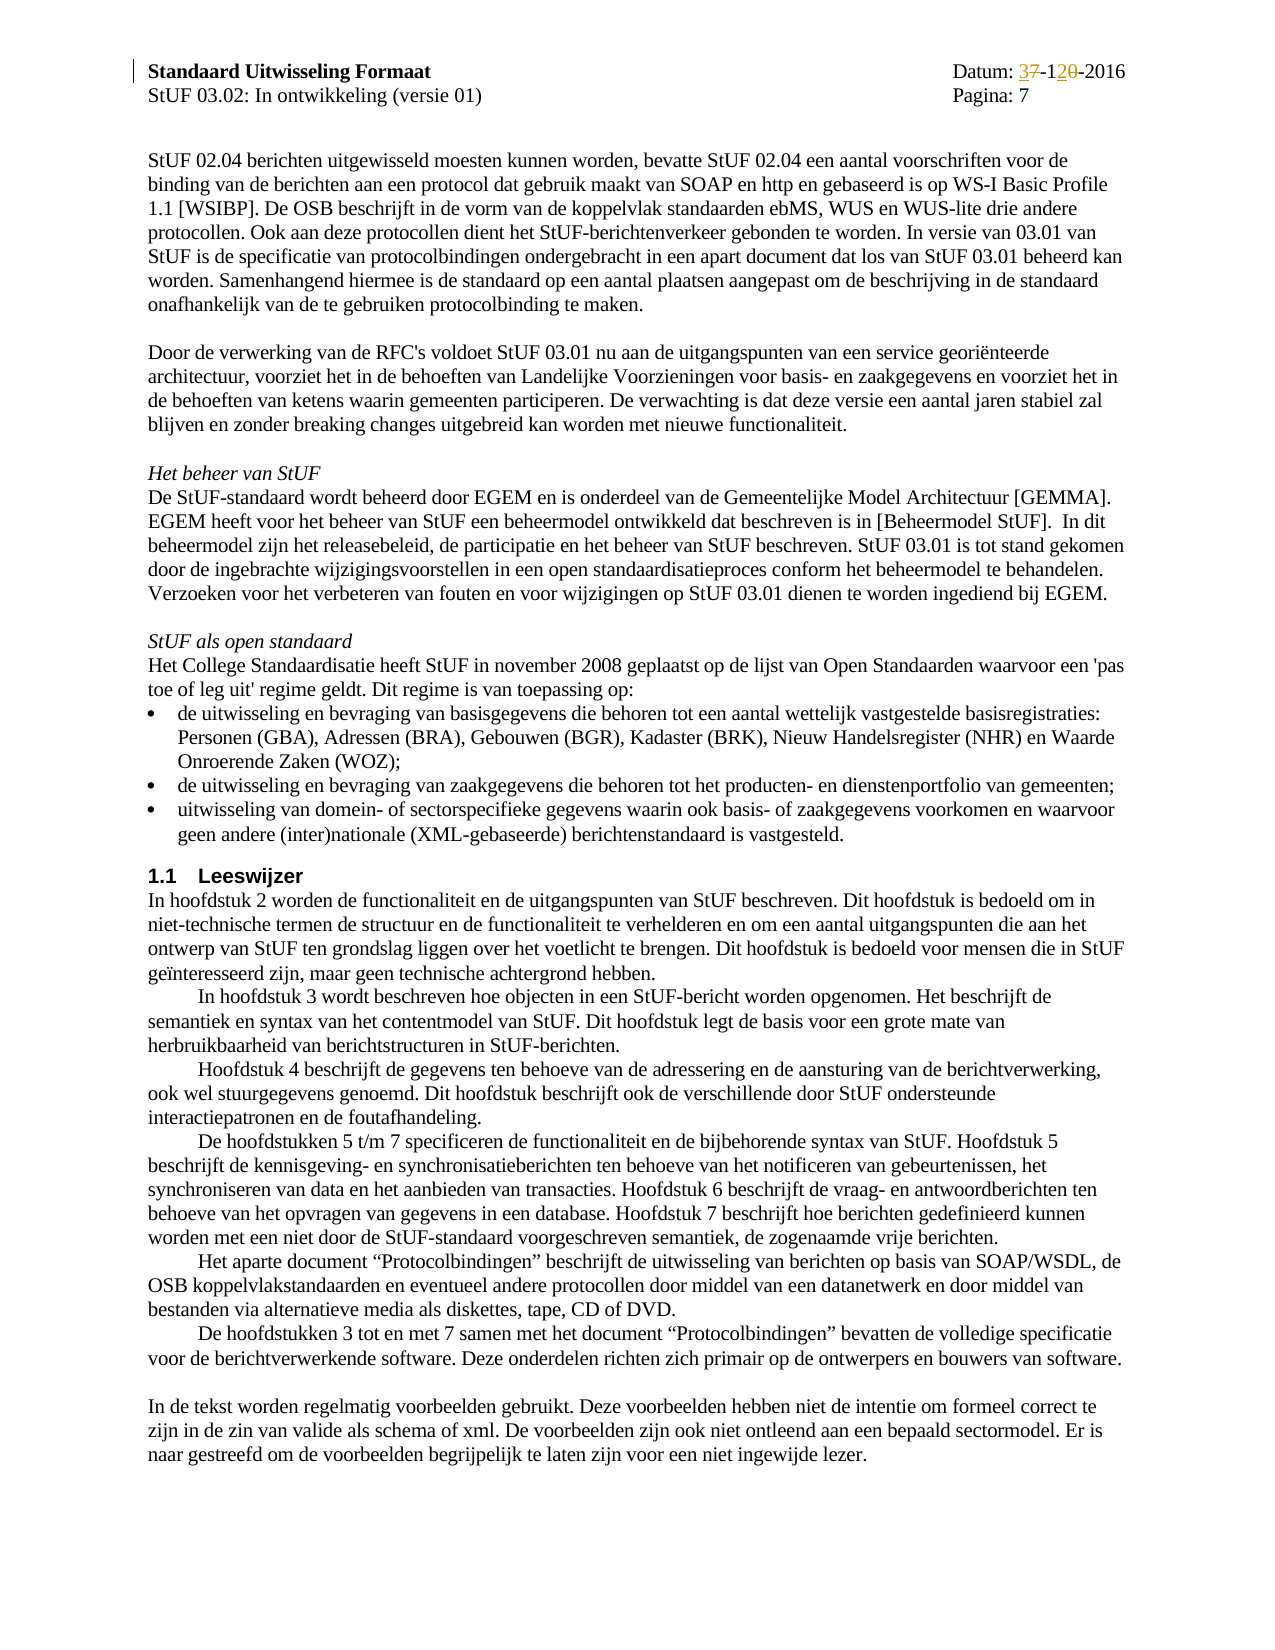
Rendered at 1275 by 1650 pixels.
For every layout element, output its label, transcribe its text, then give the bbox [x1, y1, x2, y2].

text De StUF-standaard wordt beheerd door EGEM en is onderdeel van de Gemeentelijke Model Architectuur [GEMMA]. EGEM heeft voor het beheer van StUF een beheermodel ontwikkeld dat beschreven is in [Beheermodel StUF]. In dit beheermodel zijn het releasebeleid, de participatie en het beheer van StUF beschreven. StUF 03.01 is tot stand gekomen door de ingebrachte wijzigingsvoorstellen in een open standaardisatieproces conform het beheermodel te behandelen. Verzoeken voor het verbeteren van fouten en voor wijzigingen op StUF 03.01 dienen te worden ingediend bij EGEM. [148, 484, 1127, 605]
text Het aparte document “Protocolbindingen” beschrijft de uitwisseling van berichten op basis van SOAP/WSDL, de OSB koppelvlakstandaarden en eventueel andere protocollen door middel van een datanetwerk en door middel van bestanden via alternatieve media als diskettes, tape, CD of DVD. [148, 1249, 1127, 1321]
list de uitwisseling en bevraging van basisgegevens die behoren tot een aantal wettelijk vastgestelde basisregistraties: Personen (GBA), Adressen (BRA), Gebouwen (BGR), Kadaster (BRK), Nieuw Handelsregister (NHR) en Waarde Onroerende Zaken (WOZ); [148, 701, 1127, 773]
subtitle Leeswijzer [148, 864, 1127, 888]
text De hoofdstukken 3 tot en met 7 samen met het document “Protocolbindingen” bevatten de volledige specificatie voor de berichtverwerkende software. Deze onderdelen richten zich primair op de ontwerpers en bouwers van software. [148, 1321, 1127, 1369]
list uitwisseling van domein- of sectorspecifieke gegevens waarin ook basis- of zaakgegevens voorkomen en waarvoor geen andere (inter)nationale (XML-gebaseerde) berichtenstandaard is vastgesteld. [148, 797, 1127, 846]
text Hoofdstuk 4 beschrijft de gegevens ten behoeve van de adressering en de aansturing van de berichtverwerking, ook wel stuurgegevens genoemd. Dit hoofdstuk beschrijft ook de verschillende door StUF ondersteunde interactiepatronen en de foutafhandeling. [148, 1057, 1127, 1129]
text In hoofdstuk 2 worden de functionaliteit en de uitgangspunten van StUF beschreven. Dit hoofdstuk is bedoeld om in niet-technische termen de structuur en de functionaliteit te verhelderen en om een aantal uitgangspunten die aan het ontwerp van StUF ten grondslag liggen over het voetlicht te brengen. Dit hoofdstuk is bedoeld voor mensen die in StUF geïnteresseerd zijn, maar geen technische achtergrond hebben. [148, 888, 1127, 984]
text De hoofdstukken 5 t/m 7 specificeren de functionaliteit en de bijbehorende syntax van StUF. Hoofdstuk 5 beschrijft de kennisgeving- en synchronisatieberichten ten behoeve van het notificeren van gebeurtenissen, het synchroniseren van data en het aanbieden van transacties. Hoofdstuk 6 beschrijft de vraag- en antwoordberichten ten behoeve van het opvragen van gegevens in een database. Hoofdstuk 7 beschrijft hoe berichten gedefinieerd kunnen worden met een niet door de StUF-standaard voorgeschreven semantiek, de zogenaamde vrije berichten. [148, 1129, 1127, 1249]
text Door de verwerking van de RFC's voldoet StUF 03.01 nu aan de uitgangspunten van een service georiënteerde architectuur, voorziet het in de behoeften van Landelijke Voorzieningen voor basis- en zaakgegevens en voorziet het in de behoeften van ketens waarin gemeenten participeren. De verwachting is dat deze versie een aantal jaren stabiel zal blijven en zonder breaking changes uitgebreid kan worden met nieuwe functionaliteit. [148, 340, 1127, 436]
list de uitwisseling en bevraging van zaakgegevens die behoren tot het producten- en dienstenportfolio van gemeenten; [148, 773, 1127, 797]
text In de tekst worden regelmatig voorbeelden gebruikt. Deze voorbeelden hebben niet de intentie om formeel correct te zijn in de zin van valide als schema of xml. De voorbeelden zijn ook niet ontleend aan een bepaald sectormodel. Er is naar gestreefd om de voorbeelden begrijpelijk te laten zijn voor een niet ingewijde lezer. [148, 1393, 1127, 1466]
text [148, 148, 1127, 316]
text Het College Standaardisatie heeft StUF in november 2008 geplaatst op de lijst van Open Standaarden waarvoor een 'pas toe of leg uit' regime geldt. Dit regime is van toepassing op: [148, 653, 1127, 701]
text StUF als open standaard [148, 629, 1127, 653]
text Het beheer van StUF [148, 461, 1127, 484]
text In hoofdstuk 3 wordt beschreven hoe objecten in een StUF-bericht worden opgenomen. Het beschrijft de semantiek en syntax van het contentmodel van StUF. Dit hoofdstuk legt de basis voor een grote mate van herbruikbaarheid van berichtstructuren in StUF-berichten. [148, 984, 1127, 1057]
